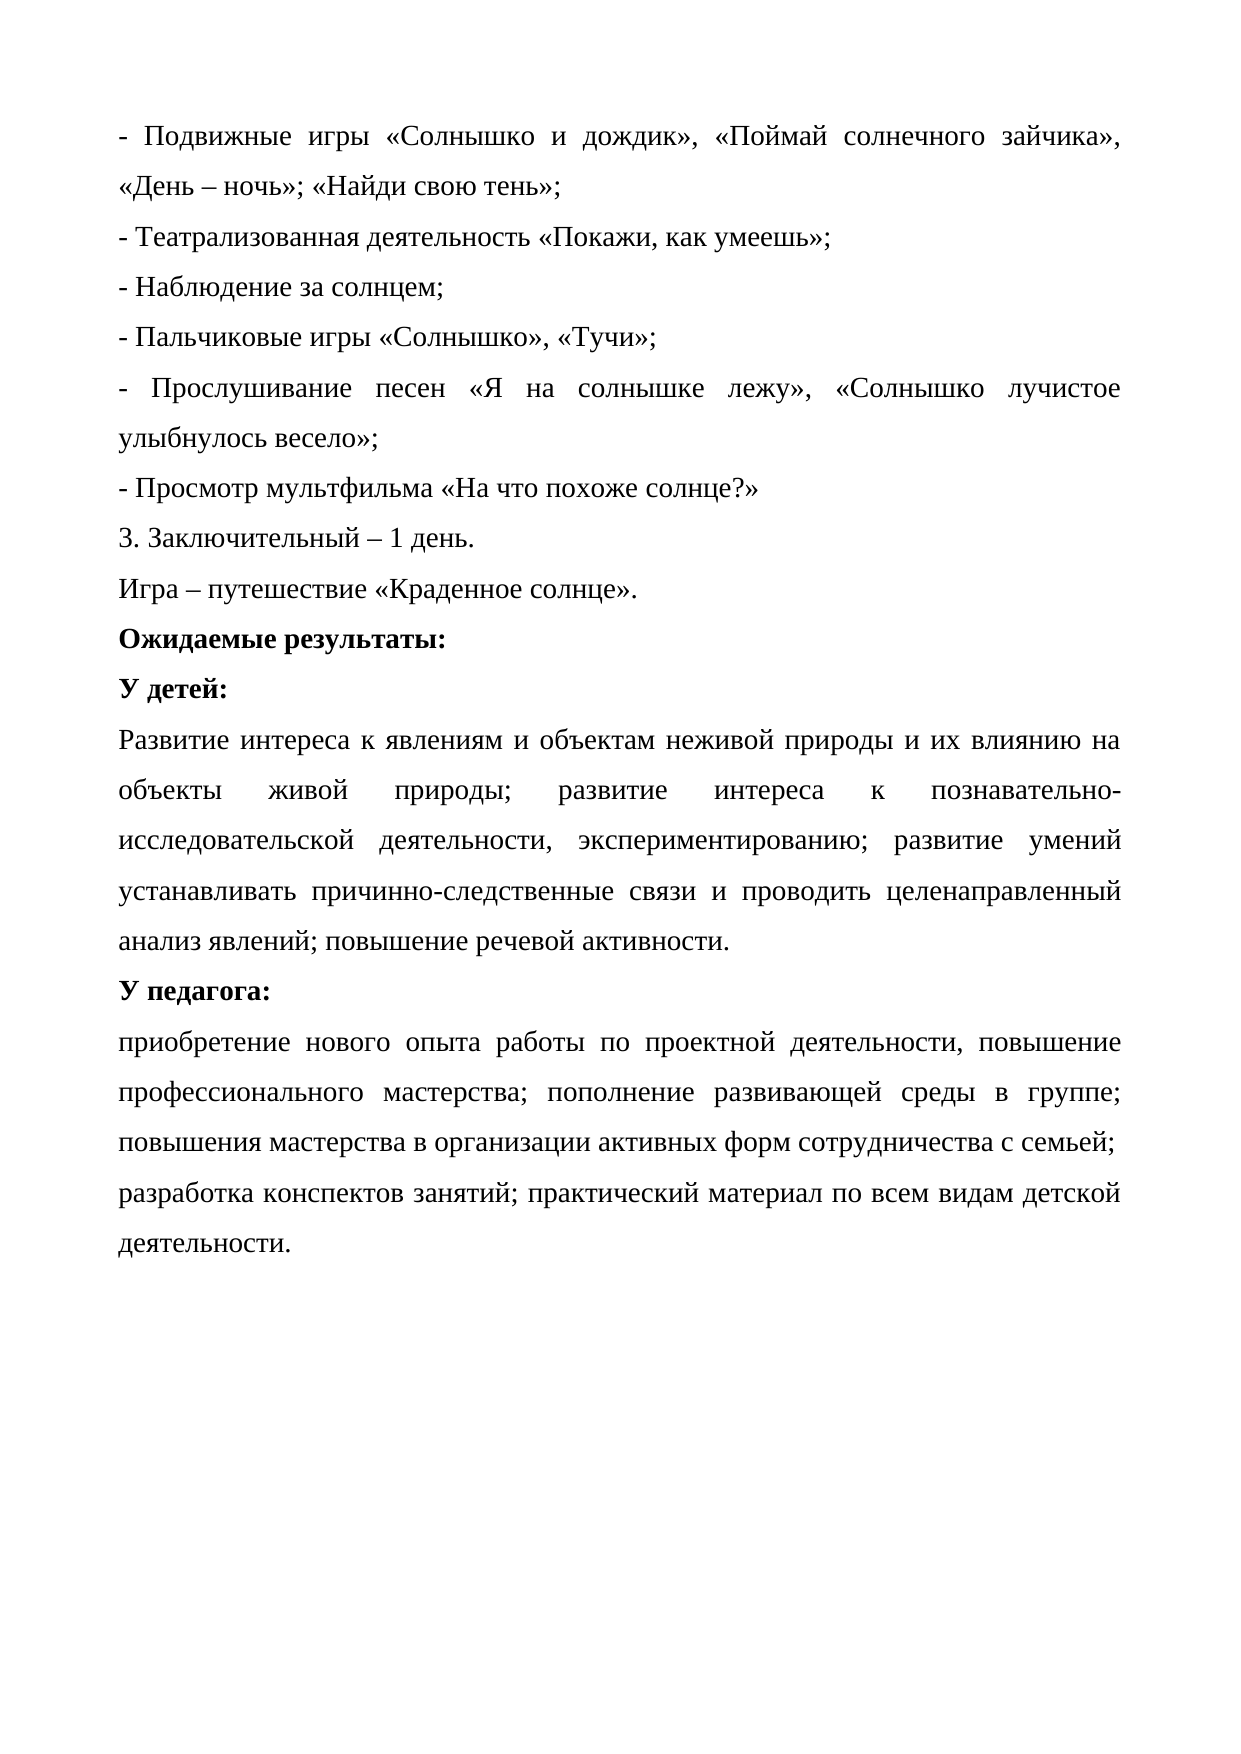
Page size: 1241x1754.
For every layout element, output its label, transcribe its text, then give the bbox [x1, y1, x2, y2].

text 3. Заключительный – 1 день. [118, 521, 1122, 554]
text разработка конспектов занятий; практический материал по всем видам детской деятельности. [118, 1175, 1122, 1258]
text Игра – путешествие «Краденное солнце». [118, 571, 1122, 604]
text - Наблюдение за солнцем; [118, 269, 1122, 303]
text приобретение нового опыта работы по проектной деятельности, повышение профессионального мастерства; пополнение развивающей среды в группе; повышения мастерства в организации активных форм сотрудничества с семьей; [118, 1024, 1122, 1158]
text У педагога: [118, 973, 1122, 1007]
text - Театрализованная деятельность «Покажи, как умеешь»; [118, 219, 1122, 252]
text - Пальчиковые игры «Солнышко», «Тучи»; [118, 319, 1122, 353]
text Развитие интереса к явлениям и объектам неживой природы и их влиянию на объекты живой природы; развитие интереса к познавательно-исследовательской деятельности, экспериментированию; развитие умений устанавливать причинно-следственные связи и проводить целенаправленный анализ явлений; повышение речевой активности. [118, 722, 1122, 957]
text - Подвижные игры «Солнышко и дождик», «Поймай солнечного зайчика», «День – ночь»; «Найди свою тень»; [118, 118, 1122, 202]
text - Прослушивание песен «Я на солнышке лежу», «Солнышко лучистое улыбнулось весело»; [118, 370, 1122, 453]
text У детей: [118, 672, 1122, 705]
text Ожидаемые результаты: [118, 621, 1122, 655]
text - Просмотр мультфильма «На что похоже солнце?» [118, 470, 1122, 504]
